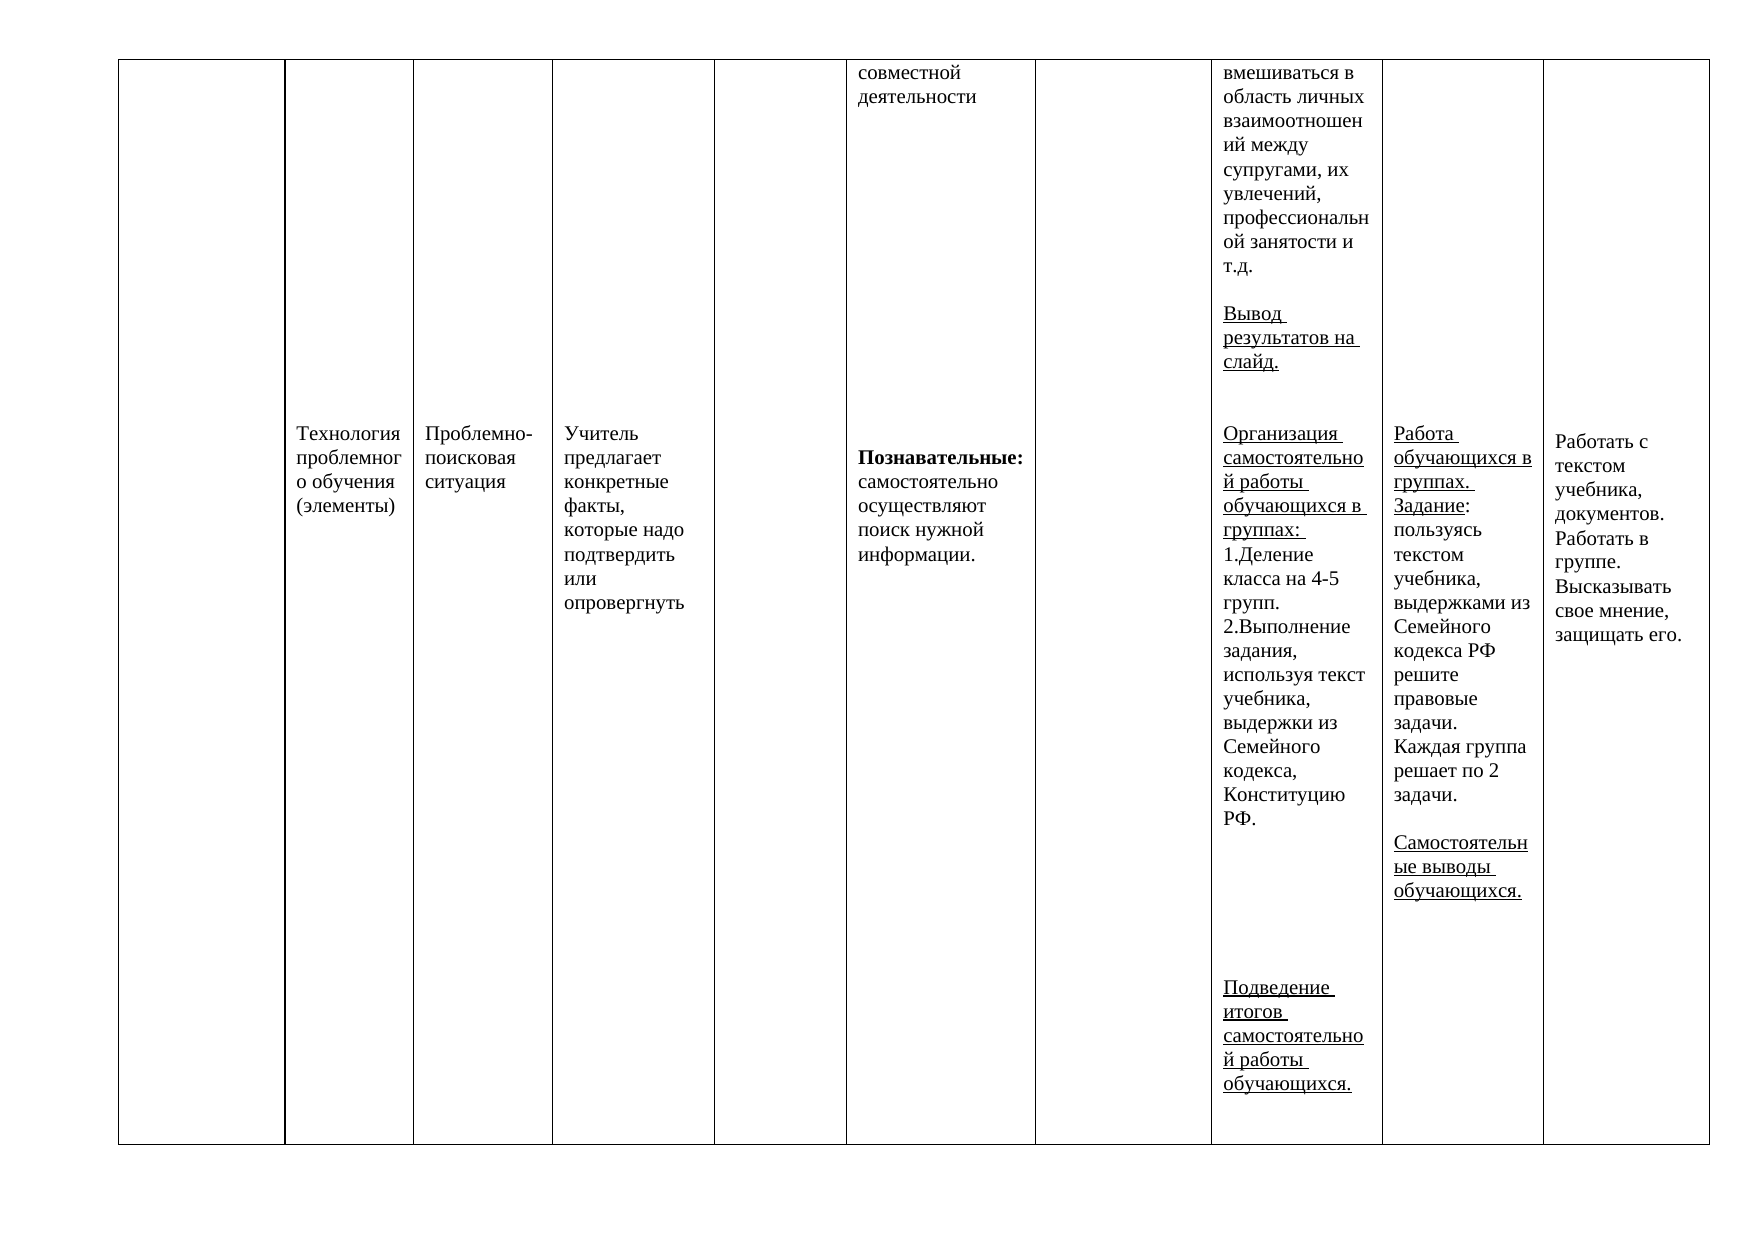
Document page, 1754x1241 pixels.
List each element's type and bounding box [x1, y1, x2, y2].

table_cell [1544, 60, 1709, 1144]
table_cell [715, 60, 846, 1144]
table_cell [414, 60, 552, 1144]
table_cell [1383, 60, 1543, 1144]
table_cell [286, 60, 413, 1144]
table_cell [119, 60, 284, 1144]
table_cell [1212, 60, 1382, 1144]
table_cell [847, 60, 1035, 1144]
table_cell [553, 60, 714, 1144]
table_cell [1036, 60, 1211, 1144]
